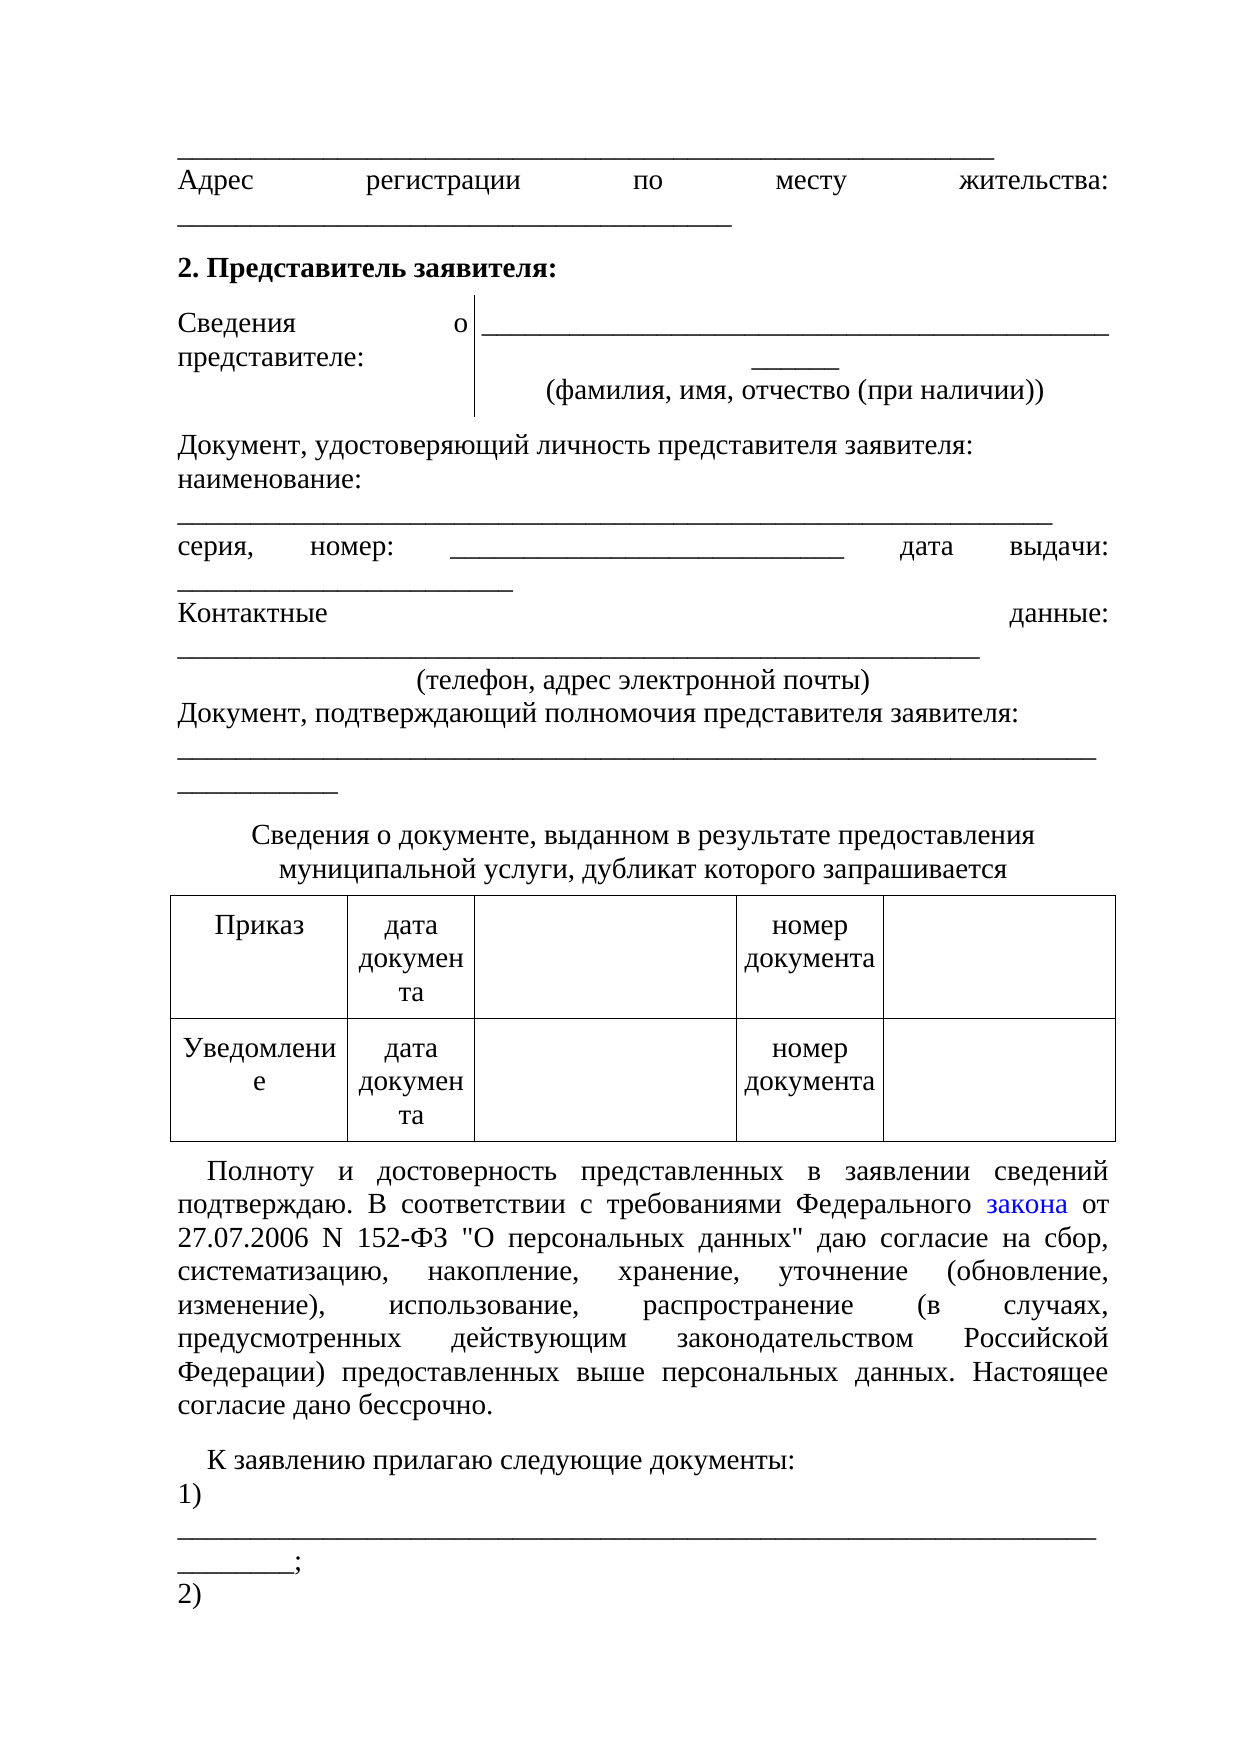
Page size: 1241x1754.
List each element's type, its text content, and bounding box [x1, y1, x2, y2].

table_cell [475, 1019, 736, 1141]
table_cell [475, 896, 736, 1018]
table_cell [171, 1432, 1116, 1621]
table_cell Сведения о представителе: [171, 295, 474, 417]
table_cell Полноту и достоверность представленных в заявлении сведений подтверждаю. В соответствии с требованиями Федерального закона от 27.07.2006 N 152-ФЗ "О персональных данных" даю согласие на сбор, систематизацию, накопление, хранение, уточнение (обновление, изменение), использование, распространение (в случаях, предусмотренных действующим законодательством Российской Федерации) предоставленных выше персональных данных. Настоящее согласие дано бессрочно. [171, 1142, 1116, 1432]
table_cell [884, 896, 1115, 1018]
table_cell Сведения о документе, выданном в результате предоставления муниципальной услуги, дубликат которого запрашивается [171, 807, 1116, 895]
table_cell дата документа [348, 1019, 474, 1141]
table_cell дата документа [348, 896, 474, 1018]
table_cell Документ, удостоверяющий личность представителя заявителя: наименование: ____________________________________________________________ серия, номер: ___________________________ дата выдачи: _______________________ Контактные данные: _______________________________________________________ (телефон, адрес электронной почты) Документ, подтверждающий полномочия представителя заявителя: __________________________________________________________________________ [171, 417, 1116, 807]
table_cell номер документа [737, 896, 883, 1018]
table_cell _________________________________________________ (фамилия, имя, отчество (при наличии)) [475, 295, 1116, 417]
table_cell Приказ [171, 896, 347, 1018]
table_cell Уведомление [171, 1019, 347, 1141]
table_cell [171, 118, 1116, 240]
table_cell [884, 1019, 1115, 1141]
table_cell номер документа [737, 1019, 883, 1141]
table_cell 2. Представитель заявителя: [171, 240, 1116, 295]
